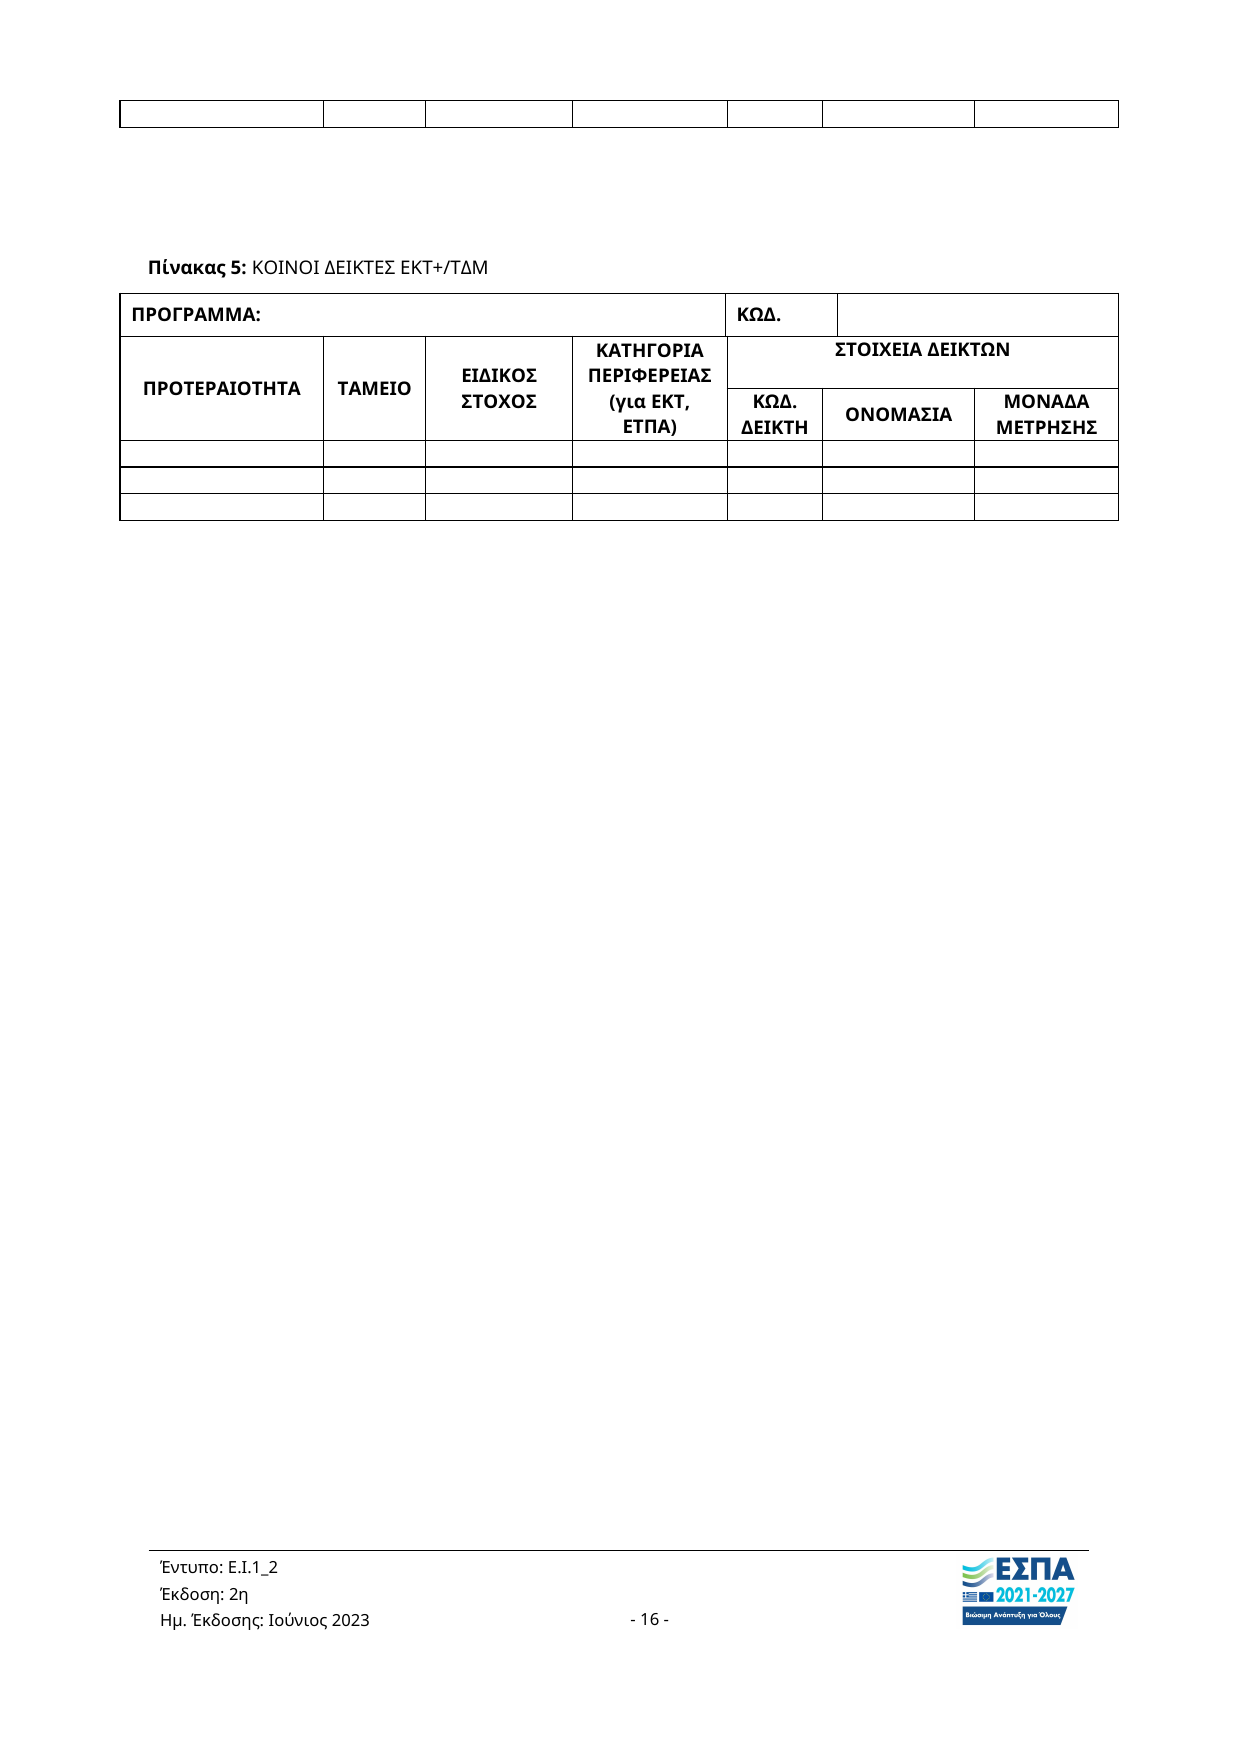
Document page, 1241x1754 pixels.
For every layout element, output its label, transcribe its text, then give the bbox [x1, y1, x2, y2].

table_cell [975, 494, 1118, 519]
table_cell [573, 101, 727, 127]
table_cell [573, 441, 727, 466]
table_cell [573, 468, 727, 493]
table_cell [823, 494, 974, 519]
table_cell [823, 441, 974, 466]
table_header ΚΩΔ. [726, 294, 837, 336]
table_cell [975, 101, 1118, 127]
table_cell [426, 494, 572, 519]
table_cell ΣΤΟΙΧΕΙΑ ΔΕΙΚΤΩΝ [728, 337, 1118, 388]
table_header ΠΡΟΓΡΑΜΜΑ: [121, 294, 725, 336]
table_cell [728, 468, 822, 493]
table_cell [324, 101, 425, 127]
table_cell [728, 494, 822, 519]
picture [956, 1553, 1079, 1629]
table_cell [426, 441, 572, 466]
table_cell [573, 494, 727, 519]
table_cell [728, 101, 822, 127]
table_cell [121, 494, 323, 519]
table_cell ΠΡΟΤΕΡΑΙΟΤΗΤΑ [121, 337, 323, 440]
table_cell ΟΝΟΜΑΣΙΑ [823, 389, 974, 440]
table_cell [324, 441, 425, 466]
table_cell [823, 468, 974, 493]
table_cell [121, 441, 323, 466]
table_cell [728, 441, 822, 466]
table_cell ΕΙΔΙΚΟΣ ΣΤΟΧΟΣ [426, 337, 572, 440]
table_cell [975, 468, 1118, 493]
text Πίνακας 5: KOINOI ΔΕΙΚΤΕΣ EKT+/ΤΔΜ [148, 251, 1090, 280]
table_cell [426, 468, 572, 493]
table_cell [324, 468, 425, 493]
table_cell ΤΑΜΕΙΟ [324, 337, 425, 440]
table_cell ΜΟΝΑΔΑ ΜΕΤΡΗΣΗΣ [975, 389, 1118, 440]
table_cell ΚΑΤΗΓΟΡΙΑ ΠΕΡΙΦΕΡΕΙΑΣ (για ΕΚΤ, ΕΤΠΑ) [573, 337, 727, 440]
table_cell [121, 468, 323, 493]
table_cell [426, 101, 572, 127]
table_cell [121, 101, 323, 127]
table_cell [823, 101, 974, 127]
table_cell [324, 494, 425, 519]
table_cell [975, 441, 1118, 466]
table_header [838, 294, 1118, 336]
table_cell ΚΩΔ. ΔΕΙΚΤΗ [728, 389, 822, 440]
